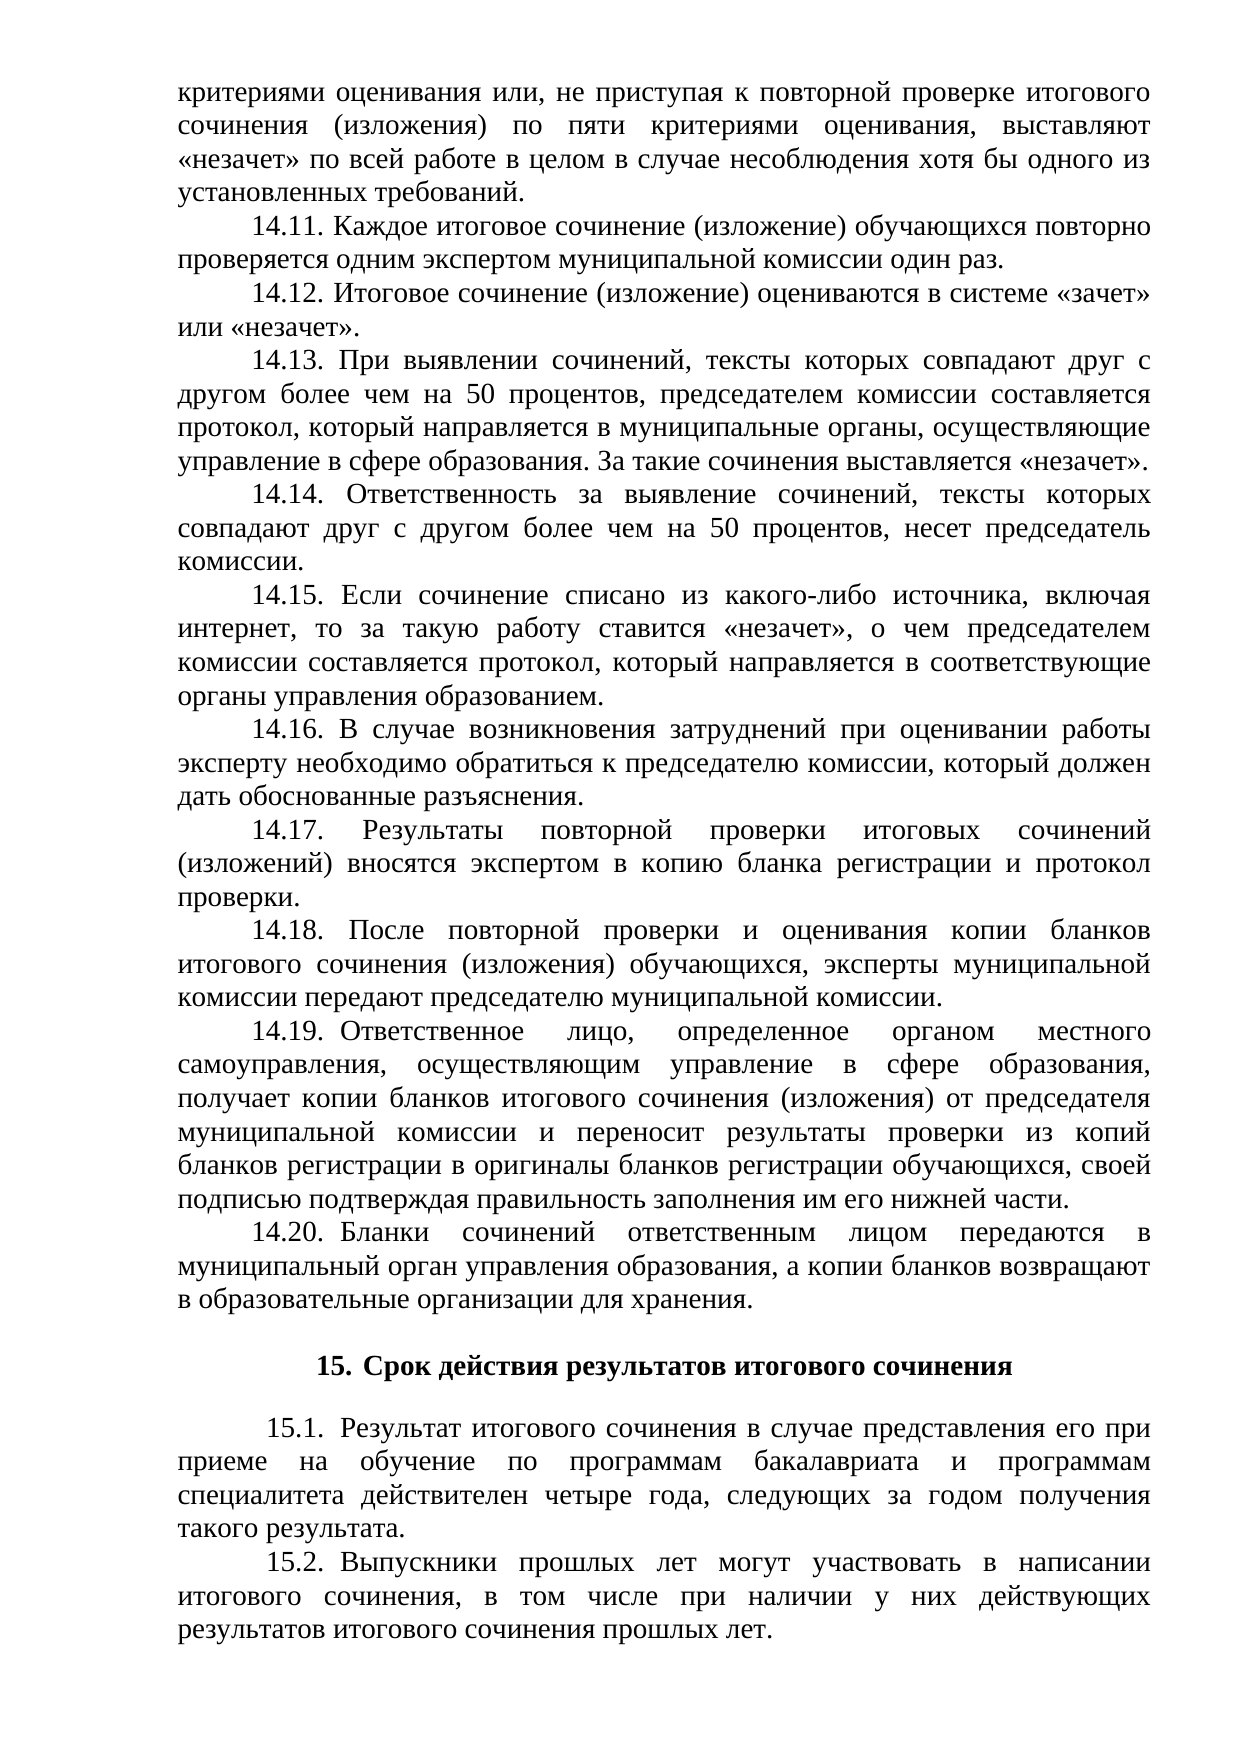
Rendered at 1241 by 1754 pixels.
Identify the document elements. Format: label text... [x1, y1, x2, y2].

list Выпускники прошлых лет могут участвовать в написании итогового сочинения, в том числе при наличии у них действующих результатов итогового сочинения прошлых лет. [177, 1544, 1152, 1645]
list Каждое итоговое сочинение (изложение) обучающихся повторно проверяется одним экспертом муниципальной комиссии один раз. [177, 208, 1152, 275]
list Если сочинение списано из какого-либо источника, включая интернет, то за такую работу ставится «незачет», о чем председателем комиссии составляется протокол, который направляется в соответствующие органы управления образованием. [177, 577, 1152, 711]
list Итоговое сочинение (изложение) оцениваются в системе «зачет» или «незачет». [177, 275, 1152, 342]
list При выявлении сочинений, тексты которых совпадают друг с другом более чем на 50 процентов, председателем комиссии составляется протокол, который направляется в муниципальные органы, осуществляющие управление в сфере образования. За такие сочинения выставляется «незачет». [177, 342, 1152, 476]
list Результаты повторной проверки итоговых сочинений (изложений) вносятся экспертом в копию бланка регистрации и протокол проверки. [177, 812, 1152, 912]
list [177, 74, 1152, 208]
list После повторной проверки и оценивания копии бланков итогового сочинения (изложения) обучающихся, эксперты муниципальной комиссии передают председателю муниципальной комиссии. [177, 912, 1152, 1013]
list Срок действия результатов итогового сочинения [177, 1348, 1152, 1382]
list Ответственность за выявление сочинений, тексты которых совпадают друг с другом более чем на 50 процентов, несет председатель комиссии. [177, 476, 1152, 577]
list В случае возникновения затруднений при оценивании работы эксперту необходимо обратиться к председателю комиссии, который должен дать обоснованные разъяснения. [177, 711, 1152, 812]
list Результат итогового сочинения в случае представления его при приеме на обучение по программам бакалавриата и программам специалитета действителен четыре года, следующих за годом получения такого результата. [177, 1410, 1152, 1544]
list Ответственное лицо, определенное органом местного самоуправления, осуществляющим управление в сфере образования, получает копии бланков итогового сочинения (изложения) от председателя муниципальной комиссии и переносит результаты проверки из копий бланков регистрации в оригиналы бланков регистрации обучающихся, своей подписью подтверждая правильность заполнения им его нижней части. [177, 1013, 1152, 1214]
list Бланки сочинений ответственным лицом передаются в муниципальный орган управления образования, а копии бланков возвращают в образовательные организации для хранения. [177, 1214, 1152, 1315]
